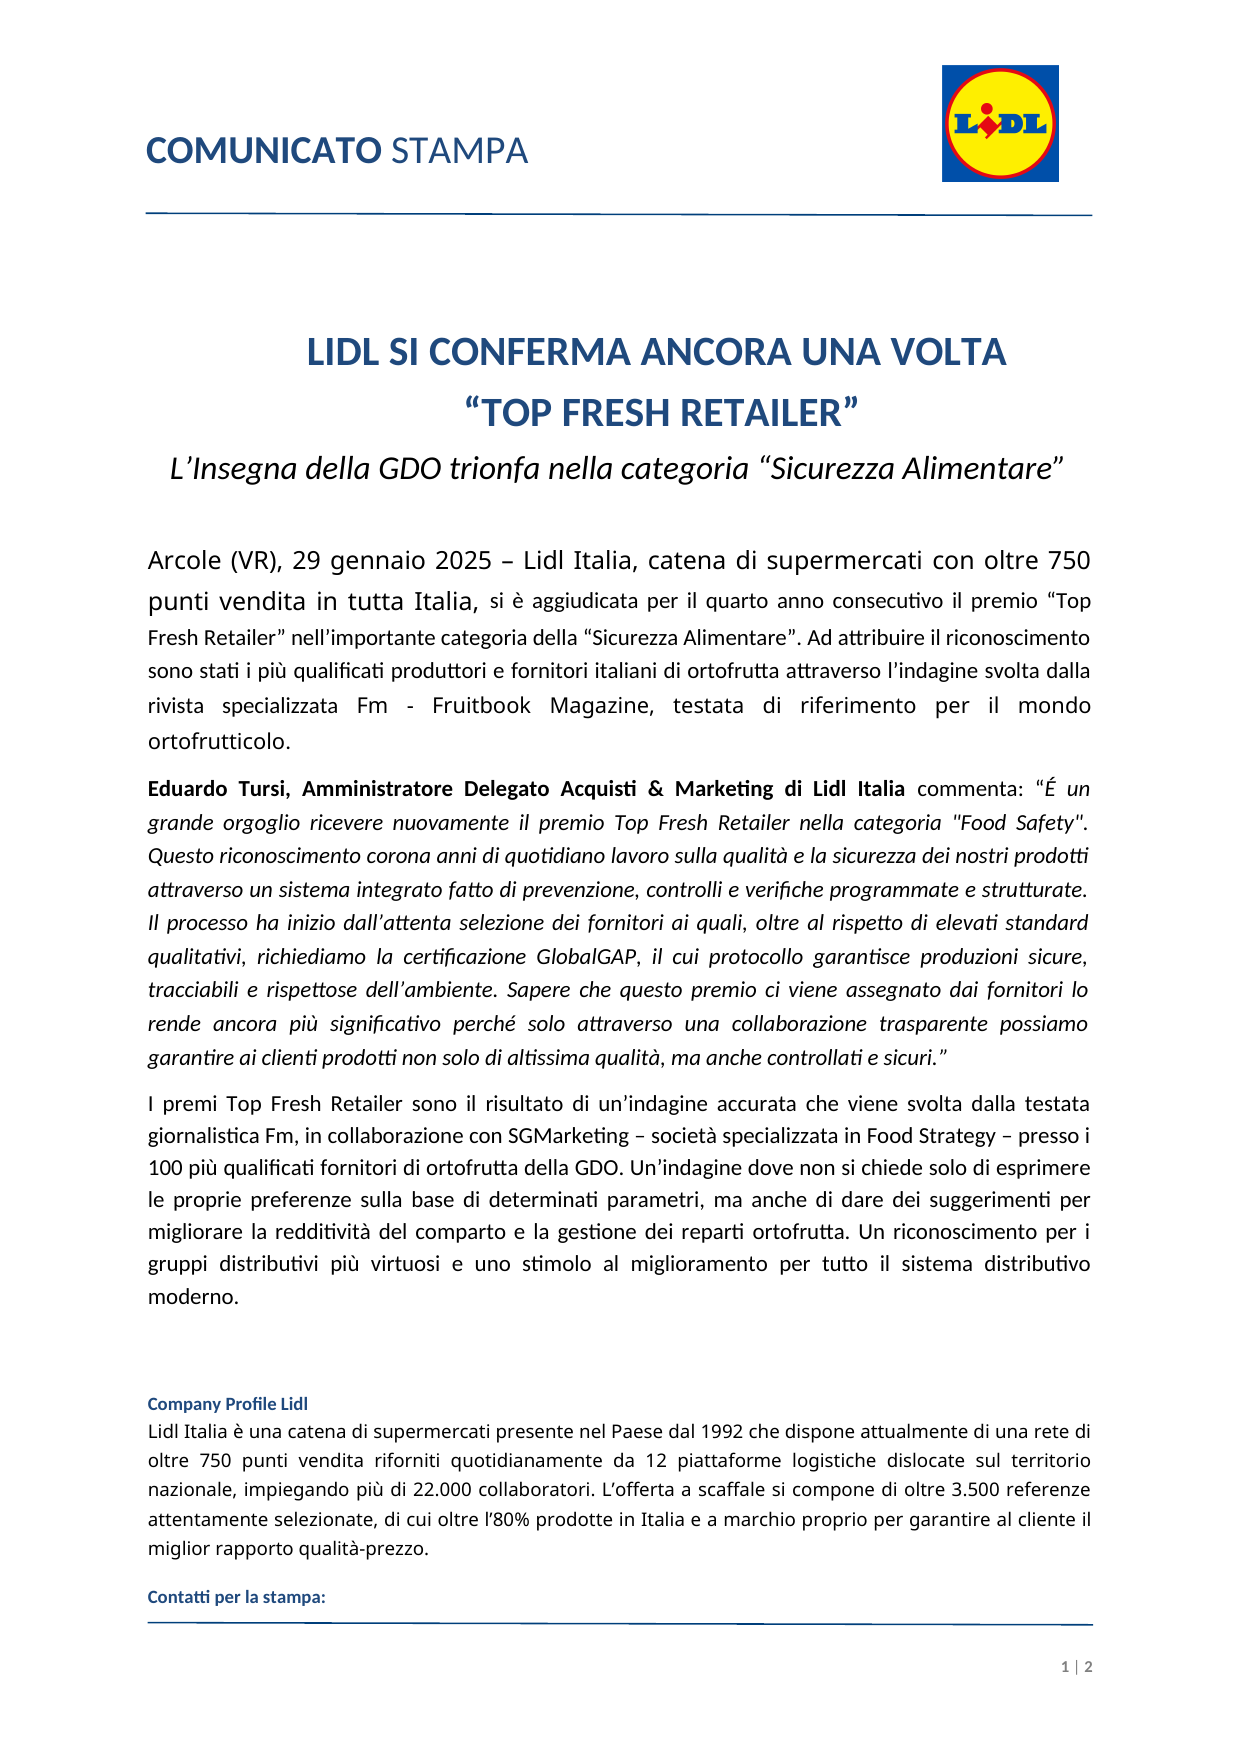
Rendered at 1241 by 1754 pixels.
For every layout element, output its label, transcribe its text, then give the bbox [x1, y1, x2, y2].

text “top fresh retailer” [148, 386, 1092, 437]
text lidl si conferma ANCORA UNA VOLTA [148, 325, 1092, 376]
text Eduardo Tursi, Amministratore Delegato Acquisti & Marketing di Lidl Italia commenta: “É un grande orgoglio ricevere nuovamente il premio Top Fresh Retailer nella categoria "Food Safety". Questo riconoscimento corona anni di quotidiano lavoro sulla qualità e la sicurezza dei nostri prodotti attraverso un sistema integrato fatto di prevenzione, controlli e verifiche programmate e strutturate. Il processo ha inizio dall’attenta selezione dei fornitori ai quali, oltre al rispetto di elevati standard qualitativi, richiediamo la certificazione GlobalGAP, il cui protocollo garantisce produzioni sicure, tracciabili e rispettose dell’ambiente. Sapere che questo premio ci viene assegnato dai fornitori lo rende ancora più significativo perché solo attraverso una collaborazione trasparente possiamo garantire ai clienti prodotti non solo di altissima qualità, ma anche controllati e sicuri.” [148, 774, 1092, 1071]
text Company Profile Lidl [148, 1392, 1092, 1414]
picture [941, 64, 1060, 183]
text I premi Top Fresh Retailer sono il risultato di un’indagine accurata che viene svolta dalla testata giornalistica Fm, in collaborazione con SGMarketing – società specializzata in Food Strategy – presso i 100 più qualificati fornitori di ortofrutta della GDO. Un’indagine dove non si chiede solo di esprimere le proprie preferenze sulla base di determinati parametri, ma anche di dare dei suggerimenti per migliorare la redditività del comparto e la gestione dei reparti ortofrutta. Un riconoscimento per i gruppi distributivi più virtuosi e uno stimolo al miglioramento per tutto il sistema distributivo moderno. [148, 1089, 1092, 1310]
text Arcole (VR), 29 gennaio 2025 – Lidl Italia, catena di supermercati con oltre 750 punti vendita in tutta Italia, si è aggiudicata per il quarto anno consecutivo il premio “Top Fresh Retailer” nell’importante categoria della “Sicurezza Alimentare”. Ad attribuire il riconoscimento sono stati i più qualificati produttori e fornitori italiani di ortofrutta attraverso l’indagine svolta dalla rivista specializzata Fm - Fruitbook Magazine, testata di riferimento per il mondo ortofrutticolo. [148, 542, 1092, 756]
text Lidl Italia è una catena di supermercati presente nel Paese dal 1992 che dispone attualmente di una rete di oltre 750 punti vendita riforniti quotidianamente da 12 piattaforme logistiche dislocate sul territorio nazionale, impiegando più di 22.000 collaboratori. L’offerta a scaffale si compone di oltre 3.500 referenze attentamente selezionate, di cui oltre l’80% prodotte in Italia e a marchio proprio per garantire al cliente il miglior rapporto qualità-prezzo. [148, 1418, 1092, 1561]
text Contatti per la stampa: [148, 1585, 1092, 1608]
text L’Insegna della GDO trionfa nella categoria “Sicurezza Alimentare” [148, 447, 1092, 487]
